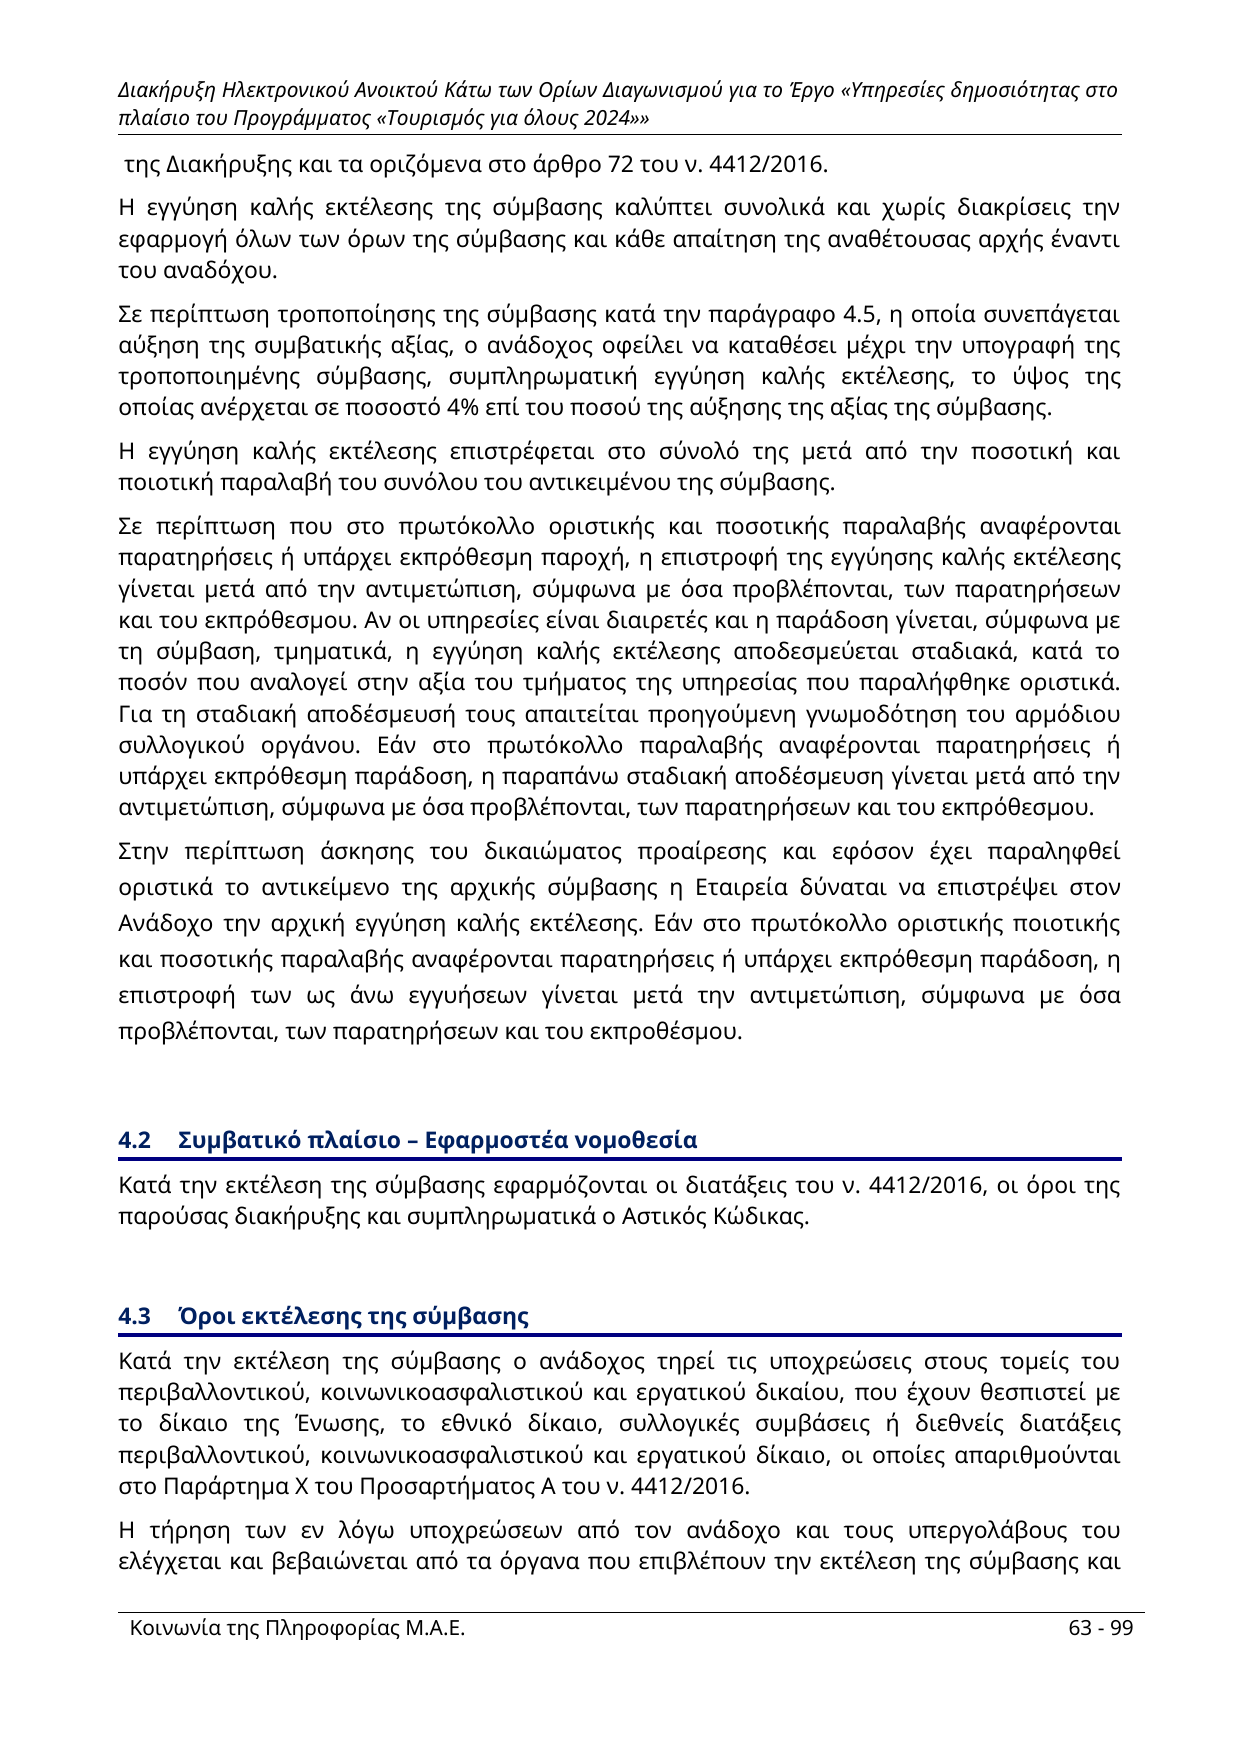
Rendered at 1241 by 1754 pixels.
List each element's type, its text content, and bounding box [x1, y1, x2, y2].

subtitle Όροι εκτέλεσης της σύμβασης [118, 1300, 1122, 1333]
text Κατά την εκτέλεση της σύμβασης εφαρμόζονται οι διατάξεις του ν. 4412/2016, οι όροι της παρούσας διακήρυξης και συμπληρωματικά ο Αστικός Κώδικας. [118, 1169, 1122, 1231]
text ΠΑΡΑΡΤΗΜΑ VIII – Υποδείγματα Εγγυητικών Επιστολών της Διακήρυξης και τα οριζόμενα στο άρθρο 72 του ν. 4412/2016. [118, 147, 1122, 179]
text Η εγγύηση καλής εκτέλεσης επιστρέφεται στο σύνολό της μετά από την ποσοτική και ποιοτική παραλαβή του συνόλου του αντικειμένου της σύμβασης. [118, 435, 1122, 497]
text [118, 1514, 1122, 1576]
text Κατά την εκτέλεση της σύμβασης ο ανάδοχος τηρεί τις υποχρεώσεις στους τομείς του περιβαλλοντικού, κοινωνικοασφαλιστικού και εργατικού δικαίου, που έχουν θεσπιστεί με το δίκαιο της Ένωσης, το εθνικό δίκαιο, συλλογικές συμβάσεις ή διεθνείς διατάξεις περιβαλλοντικού, κοινωνικοασφαλιστικού και εργατικού δίκαιο, οι οποίες απαριθμούνται στο Παράρτημα Χ του Προσαρτήματος Α του ν. 4412/2016. [118, 1345, 1122, 1501]
text Σε περίπτωση που στο πρωτόκολλο οριστικής και ποσοτικής παραλαβής αναφέρονται παρατηρήσεις ή υπάρχει εκπρόθεσμη παροχή, η επιστροφή της εγγύησης καλής εκτέλεσης γίνεται μετά από την αντιμετώπιση, σύμφωνα με όσα προβλέπονται, των παρατηρήσεων και του εκπρόθεσμου. Αν οι υπηρεσίες είναι διαιρετές και η παράδοση γίνεται, σύμφωνα με τη σύμβαση, τμηματικά, η εγγύηση καλής εκτέλεσης αποδεσμεύεται σταδιακά, κατά το ποσόν που αναλογεί στην αξία του τμήματος της υπηρεσίας που παραλήφθηκε οριστικά. Για τη σταδιακή αποδέσμευσή τους απαιτείται προηγούμενη γνωμοδότηση του αρμόδιου συλλογικού οργάνου. Εάν στο πρωτόκολλο παραλαβής αναφέρονται παρατηρήσεις ή υπάρχει εκπρόθεσμη παράδοση, η παραπάνω σταδιακή αποδέσμευση γίνεται μετά από την αντιμετώπιση, σύμφωνα με όσα προβλέπονται, των παρατηρήσεων και του εκπρόθεσμου. [118, 510, 1122, 822]
text Σε περίπτωση τροποποίησης της σύμβασης κατά την παράγραφο 4.5, η οποία συνεπάγεται αύξηση της συμβατικής αξίας, ο ανάδοχος οφείλει να καταθέσει μέχρι την υπογραφή της τροποποιημένης σύμβασης, συμπληρωματική εγγύηση καλής εκτέλεσης, το ύψος της οποίας ανέρχεται σε ποσοστό 4% επί του ποσού της αύξησης της αξίας της σύμβασης. [118, 297, 1122, 422]
subtitle Συμβατικό πλαίσιο – Εφαρμοστέα νομοθεσία [118, 1124, 1122, 1157]
text Στην περίπτωση άσκησης του δικαιώματος προαίρεσης και εφόσον έχει παραληφθεί οριστικά το αντικείμενο της αρχικής σύμβασης η Εταιρεία δύναται να επιστρέψει στον Ανάδοχο την αρχική εγγύηση καλής εκτέλεσης. Εάν στο πρωτόκολλο οριστικής ποιοτικής και ποσοτικής παραλαβής αναφέρονται παρατηρήσεις ή υπάρχει εκπρόθεσμη παράδοση, η επιστροφή των ως άνω εγγυήσεων γίνεται μετά την αντιμετώπιση, σύμφωνα με όσα προβλέπονται, των παρατηρήσεων και του εκπροθέσμου. [118, 835, 1122, 1046]
text Η εγγύηση καλής εκτέλεσης της σύμβασης καλύπτει συνολικά και χωρίς διακρίσεις την εφαρμογή όλων των όρων της σύμβασης και κάθε απαίτηση της αναθέτουσας αρχής έναντι του αναδόχου. [118, 191, 1122, 285]
